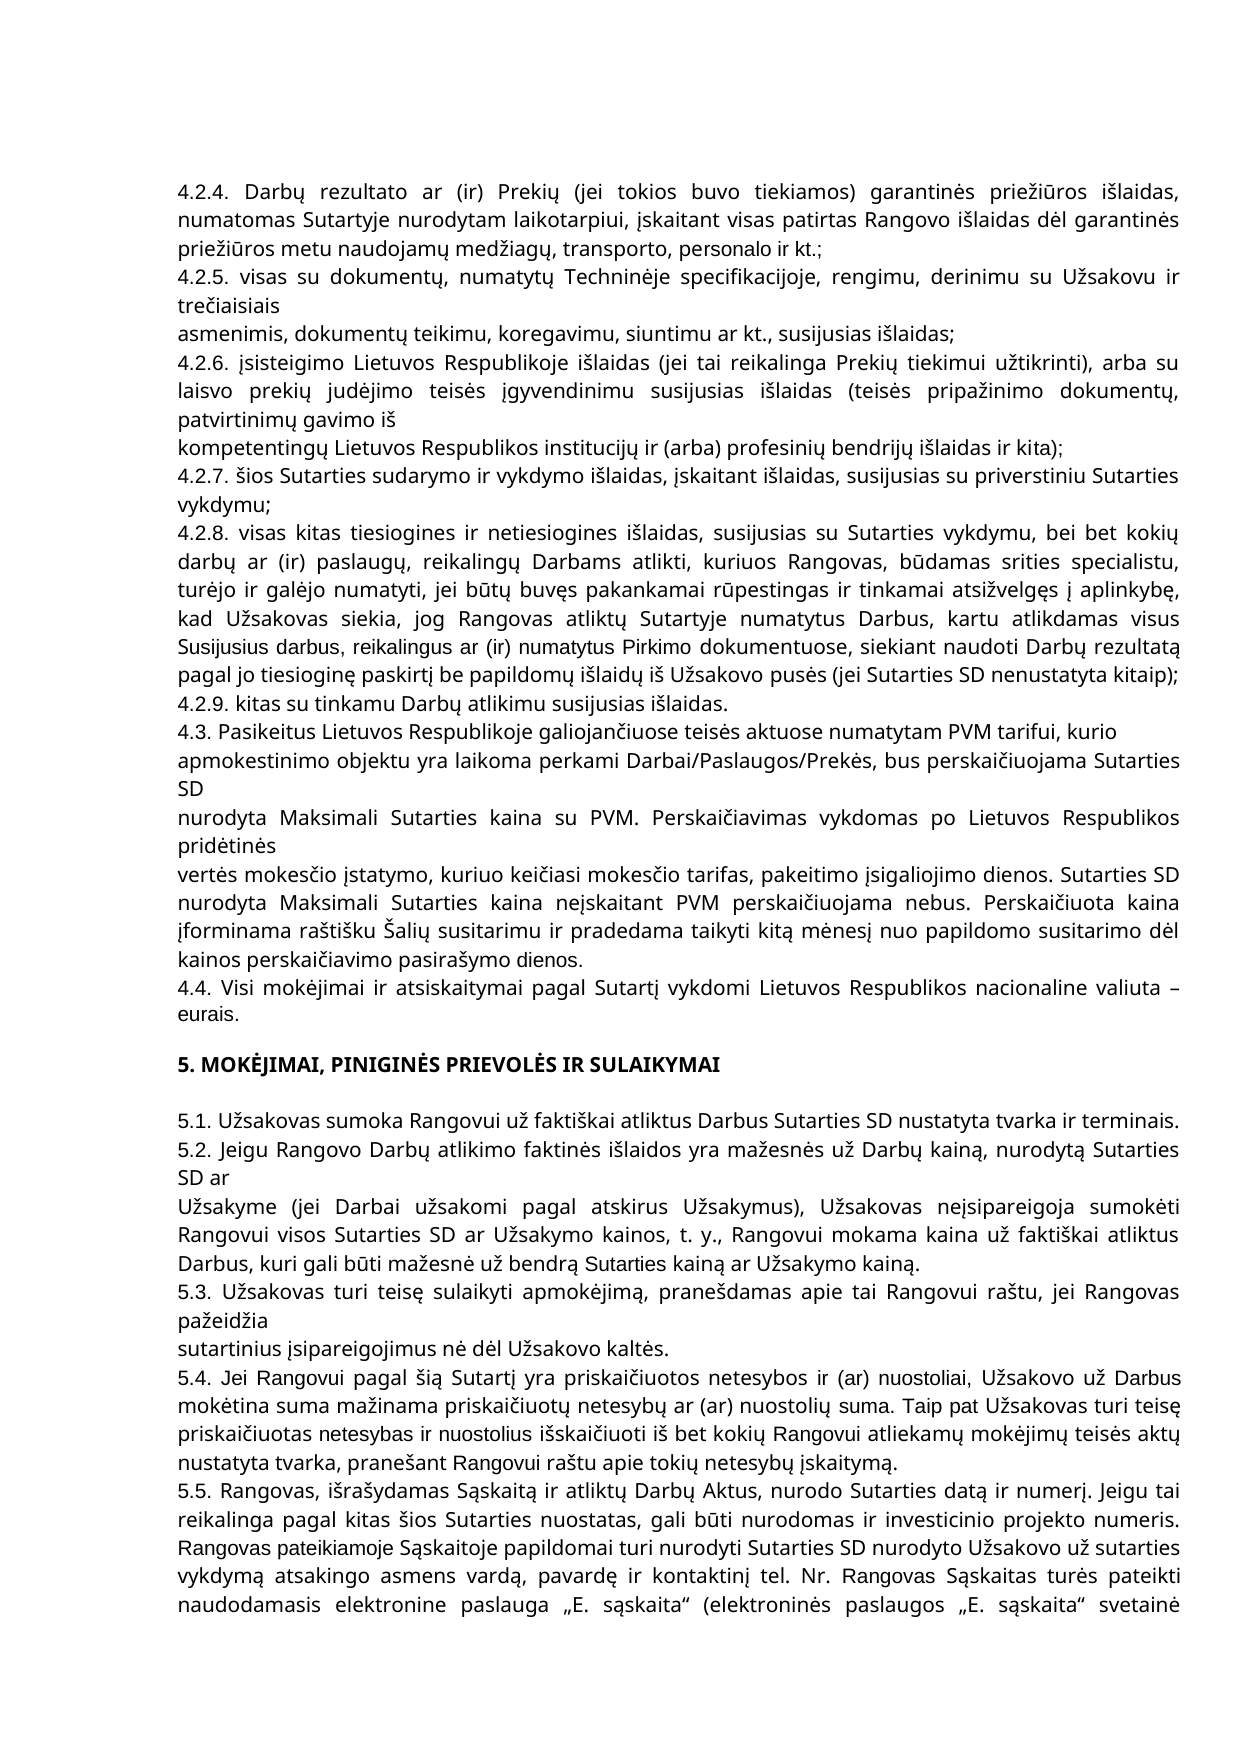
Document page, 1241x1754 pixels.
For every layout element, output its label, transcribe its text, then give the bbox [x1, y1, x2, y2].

text 4.2.5. visas su dokumentų, numatytų Techninėje specifikacijoje, rengimu, derinimu su Užsakovu ir trečiaisiais [177, 262, 1181, 319]
text vertės mokesčio įstatymo, kuriuo keičiasi mokesčio tarifas, pakeitimo įsigaliojimo dienos. Sutarties SD nurodyta Maksimali Sutarties kaina neįskaitant PVM perskaičiuojama nebus. Perskaičiuota kaina įforminama raštišku Šalių susitarimu ir pradedama taikyti kitą mėnesį nuo papildomo susitarimo dėl kainos perskaičiavimo pasirašymo dienos. [177, 860, 1181, 973]
text 5.1. Užsakovas sumoka Rangovui už faktiškai atliktus Darbus Sutarties SD nustatyta tvarka ir terminais. [177, 1107, 1181, 1135]
text 4.4. Visi mokėjimai ir atsiskaitymai pagal Sutartį vykdomi Lietuvos Respublikos nacionaline valiuta – eurais. [177, 973, 1181, 1026]
text apmokestinimo objektu yra laikoma perkami Darbai/Paslaugos/Prekės, bus perskaičiuojama Sutarties SD [177, 746, 1181, 803]
text sutartinius įsipareigojimus nė dėl Užsakovo kaltės. [177, 1334, 1181, 1363]
text asmenimis, dokumentų teikimu, koregavimu, siuntimu ar kt., susijusias išlaidas; [177, 319, 1181, 348]
text Užsakyme (jei Darbai užsakomi pagal atskirus Užsakymus), Užsakovas neįsipareigoja sumokėti Rangovui visos Sutarties SD ar Užsakymo kainos, t. y., Rangovui mokama kaina už faktiškai atliktus Darbus, kuri gali būti mažesnė už bendrą Sutarties kainą ar Užsakymo kainą. [177, 1192, 1181, 1277]
text 5.4. Jei Rangovui pagal šią Sutartį yra priskaičiuotos netesybos ir (ar) nuostoliai, Užsakovo už Darbus mokėtina suma mažinama priskaičiuotų netesybų ar (ar) nuostolių suma. Taip pat Užsakovas turi teisę priskaičiuotas netesybas ir nuostolius išskaičiuoti iš bet kokių Rangovui atliekamų mokėjimų teisės aktų nustatyta tvarka, pranešant Rangovui raštu apie tokių netesybų įskaitymą. [177, 1363, 1181, 1476]
text 4.2.6. įsisteigimo Lietuvos Respublikoje išlaidas (jei tai reikalinga Prekių tiekimui užtikrinti), arba su laisvo prekių judėjimo teisės įgyvendinimu susijusias išlaidas (teisės pripažinimo dokumentų, patvirtinimų gavimo iš [177, 348, 1181, 433]
text 4.2.7. šios Sutarties sudarymo ir vykdymo išlaidas, įskaitant išlaidas, susijusias su priverstiniu Sutarties vykdymu; [177, 462, 1181, 518]
text 5.3. Užsakovas turi teisę sulaikyti apmokėjimą, pranešdamas apie tai Rangovui raštu, jei Rangovas pažeidžia [177, 1277, 1181, 1334]
text 4.2.9. kitas su tinkamu Darbų atlikimu susijusias išlaidas. [177, 689, 1181, 717]
text nurodyta Maksimali Sutarties kaina su PVM. Perskaičiavimas vykdomas po Lietuvos Respublikos pridėtinės [177, 803, 1181, 860]
text 5.2. Jeigu Rangovo Darbų atlikimo faktinės išlaidos yra mažesnės už Darbų kainą, nurodytą Sutarties SD ar [177, 1135, 1181, 1192]
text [177, 1476, 1181, 1618]
text kompetentingų Lietuvos Respublikos institucijų ir (arba) profesinių bendrijų išlaidas ir kita); [177, 433, 1181, 462]
text 4.2.8. visas kitas tiesiogines ir netiesiogines išlaidas, susijusias su Sutarties vykdymu, bei bet kokių darbų ar (ir) paslaugų, reikalingų Darbams atlikti, kuriuos Rangovas, būdamas srities specialistu, turėjo ir galėjo numatyti, jei būtų buvęs pakankamai rūpestingas ir tinkamai atsižvelgęs į aplinkybę, kad Užsakovas siekia, jog Rangovas atliktų Sutartyje numatytus Darbus, kartu atlikdamas visus Susijusius darbus, reikalingus ar (ir) numatytus Pirkimo dokumentuose, siekiant naudoti Darbų rezultatą pagal jo tiesioginę paskirtį be papildomų išlaidų iš Užsakovo pusės (jei Sutarties SD nenustatyta kitaip); [177, 518, 1181, 689]
text 5. MOKĖJIMAI, PINIGINĖS PRIEVOLĖS IR SULAIKYMAI [177, 1050, 1181, 1078]
text 4.2.4. Darbų rezultato ar (ir) Prekių (jei tokios buvo tiekiamos) garantinės priežiūros išlaidas, numatomas Sutartyje nurodytam laikotarpiui, įskaitant visas patirtas Rangovo išlaidas dėl garantinės priežiūros metu naudojamų medžiagų, transporto, personalo ir kt.; [177, 177, 1181, 262]
text 4.3. Pasikeitus Lietuvos Respublikoje galiojančiuose teisės aktuose numatytam PVM tarifui, kurio [177, 717, 1181, 746]
